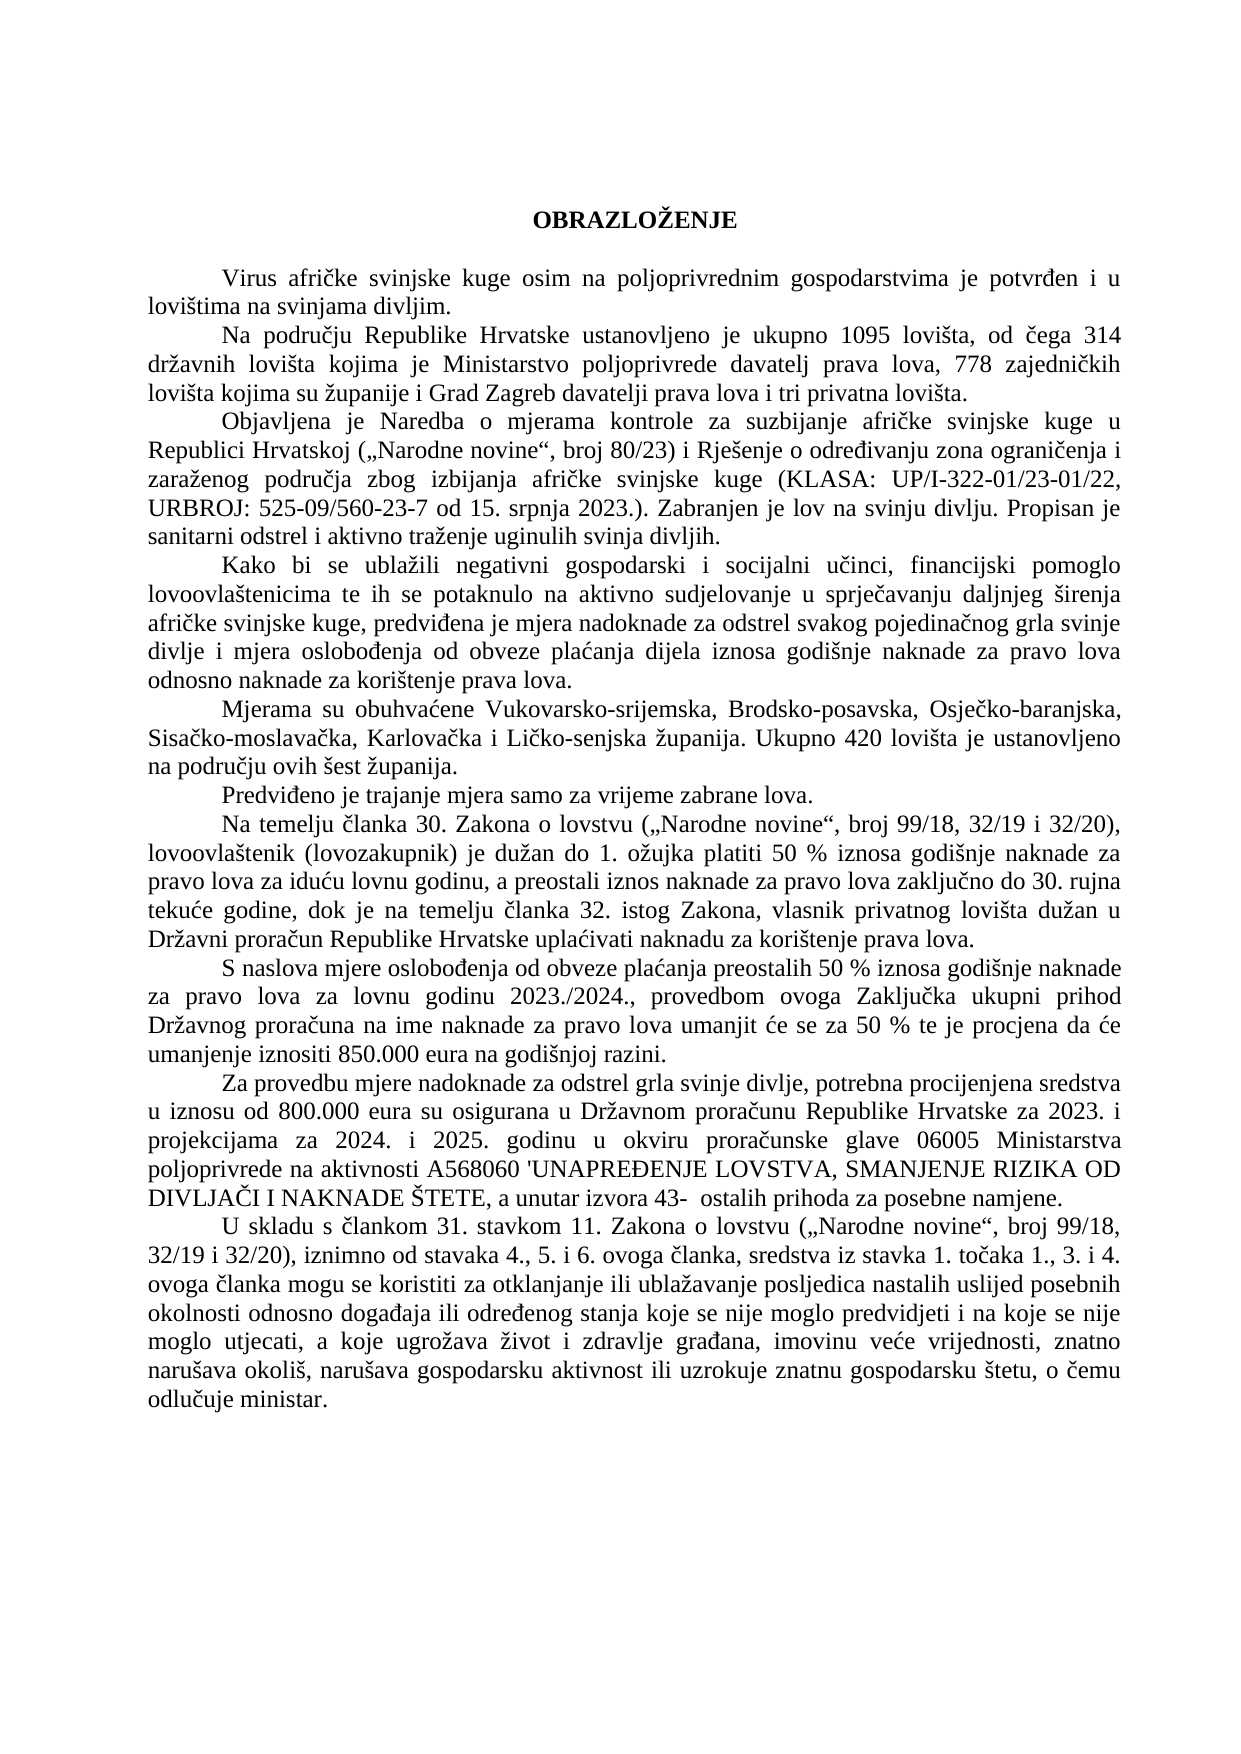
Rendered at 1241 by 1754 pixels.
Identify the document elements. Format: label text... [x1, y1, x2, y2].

text Predviđeno je trajanje mjera samo za vrijeme zabrane lova. [148, 780, 1122, 809]
text Virus afričke svinjske kuge osim na poljoprivrednim gospodarstvima je potvrđen i u lovištima na svinjama divljim. [148, 263, 1122, 320]
text Mjerama su obuhvaćene Vukovarsko-srijemska, Brodsko-posavska, Osječko-baranjska, Sisačko-moslavačka, Karlovačka i Ličko-senjska županija. Ukupno 420 lovišta je ustanovljeno na području ovih šest županija. [148, 694, 1122, 780]
text S naslova mjere oslobođenja od obveze plaćanja preostalih 50 % iznosa godišnje naknade za pravo lova za lovnu godinu 2023./2024., provedbom ovoga Zaključka ukupni prihod Državnog proračuna na ime naknade za pravo lova umanjit će se za 50 % te je procjena da će umanjenje iznositi 850.000 eura na godišnjoj razini. [148, 953, 1122, 1068]
text Na temelju članka 30. Zakona o lovstvu („Narodne novine“, broj 99/18, 32/19 i 32/20), lovoovlaštenik (lovozakupnik) je dužan do 1. ožujka platiti 50 % iznosa godišnje naknade za pravo lova za iduću lovnu godinu, a preostali iznos naknade za pravo lova zaključno do 30. rujna tekuće godine, dok je na temelju članka 32. istog Zakona, vlasnik privatnog lovišta dužan u Državni proračun Republike Hrvatske uplaćivati naknadu za korištenje prava lova. [148, 809, 1122, 953]
text Na području Republike Hrvatske ustanovljeno je ukupno 1095 lovišta, od čega 314 državnih lovišta kojima je Ministarstvo poljoprivrede davatelj prava lova, 778 zajedničkih lovišta kojima su županije i Grad Zagreb davatelji prava lova i tri privatna lovišta. [148, 320, 1122, 406]
text Objavljena je Naredba o mjerama kontrole za suzbijanje afričke svinjske kuge u Republici Hrvatskoj („Narodne novine“, broj 80/23) i Rješenje o određivanju zona ograničenja i zaraženog područja zbog izbijanja afričke svinjske kuge (KLASA: UP/I-322-01/23-01/22, URBROJ: 525-09/560-23-7 od 15. srpnja 2023.). Zabranjen je lov na svinju divlju. Propisan je sanitarni odstrel i aktivno traženje uginulih svinja divljih. [148, 406, 1122, 550]
text U skladu s člankom 31. stavkom 11. Zakona o lovstvu („Narodne novine“, broj 99/18, 32/19 i 32/20), iznimno od stavaka 4., 5. i 6. ovoga članka, sredstva iz stavka 1. točaka 1., 3. i 4. ovoga članka mogu se koristiti za otklanjanje ili ublažavanje posljedica nastalih uslijed posebnih okolnosti odnosno događaja ili određenog stanja koje se nije moglo predvidjeti i na koje se nije moglo utjecati, a koje ugrožava život i zdravlje građana, imovinu veće vrijednosti, znatno narušava okoliš, narušava gospodarsku aktivnost ili uzrokuje znatnu gospodarsku štetu, o čemu odlučuje ministar. [148, 1211, 1122, 1413]
text Za provedbu mjere nadoknade za odstrel grla svinje divlje, potrebna procijenjena sredstva u iznosu od 800.000 eura su osigurana u Državnom proračunu Republike Hrvatske za 2023. i projekcijama za 2024. i 2025. godinu u okviru proračunske glave 06005 Ministarstva poljoprivrede na aktivnosti A568060 'UNAPREĐENJE LOVSTVA, SMANJENJE RIZIKA OD DIVLJAČI I NAKNADE ŠTETE, a unutar izvora 43- ostalih prihoda za posebne namjene. [148, 1068, 1122, 1211]
text Kako bi se ublažili negativni gospodarski i socijalni učinci, financijski pomoglo lovoovlaštenicima te ih se potaknulo na aktivno sudjelovanje u sprječavanju daljnjeg širenja afričke svinjske kuge, predviđena je mjera nadoknade za odstrel svakog pojedinačnog grla svinje divlje i mjera oslobođenja od obveze plaćanja dijela iznosa godišnje naknade za pravo lova odnosno naknade za korištenje prava lova. [148, 550, 1122, 694]
text OBRAZLOŽENJE [148, 205, 1122, 234]
